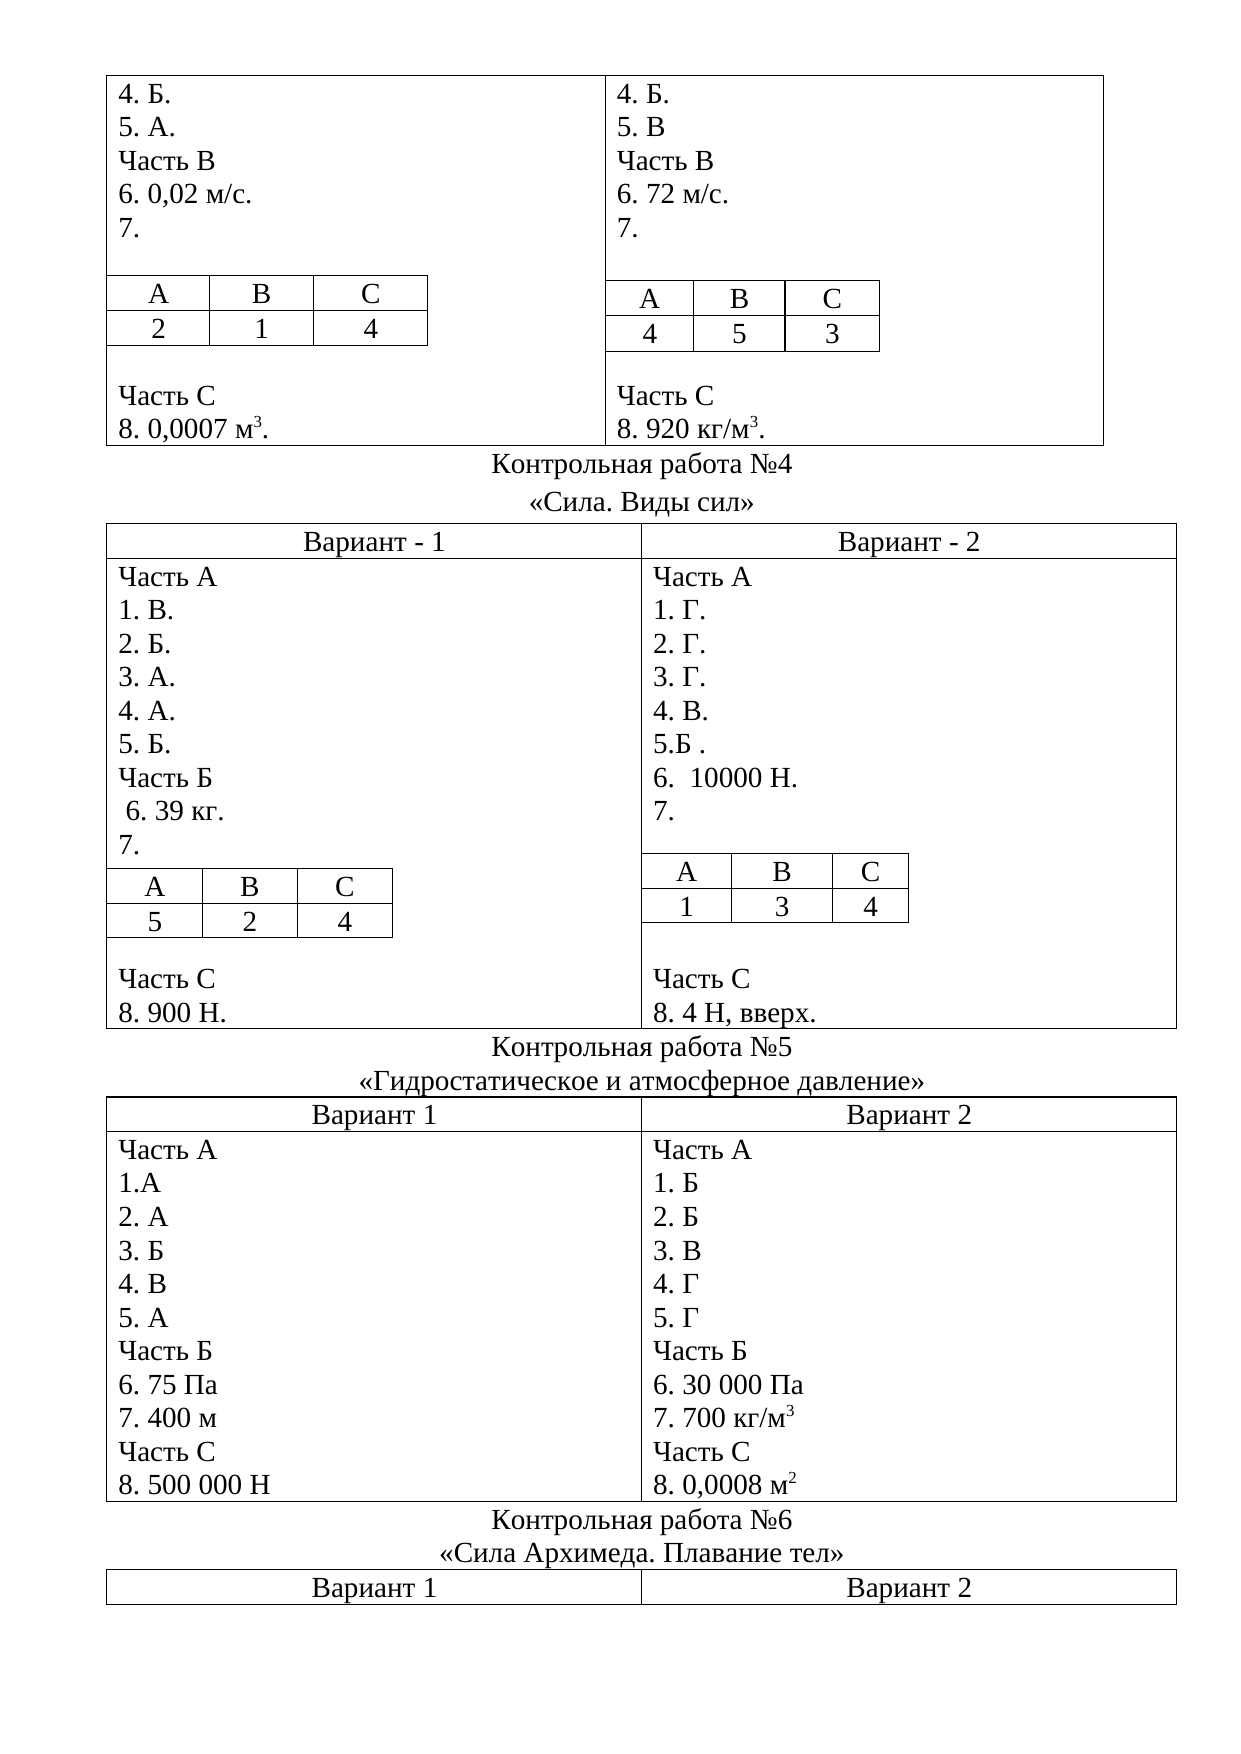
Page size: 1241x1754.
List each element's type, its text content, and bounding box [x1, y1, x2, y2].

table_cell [107, 76, 605, 445]
table_cell Часть А 1. В. 2. Б. 3. А. 4. А. 5. Б. Часть Б 6. 39 кг. 7. Часть С 8. 900 Н. [107, 559, 641, 1028]
table_header Вариант 2 [642, 1570, 1176, 1604]
text «Гидростатическое и атмосферное давление» [118, 1063, 1165, 1096]
text Контрольная работа №5 [118, 1029, 1165, 1063]
table_header Вариант 2 [642, 1098, 1176, 1131]
table_header Вариант - 1 [107, 524, 641, 558]
text Контрольная работа №6 [118, 1502, 1165, 1536]
table_cell Часть А 1.А 2. А 3. Б 4. В 5. А Часть Б 6. 75 Па 7. 400 м Часть С 8. 500 000 Н [107, 1132, 641, 1501]
text «Сила Архимеда. Плавание тел» [118, 1536, 1165, 1569]
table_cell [606, 76, 1103, 445]
text Контрольная работа №4 [118, 446, 1165, 479]
text «Сила. Виды сил» [118, 484, 1165, 518]
table_header Вариант 1 [107, 1098, 641, 1131]
table_cell Часть А 1. Б 2. Б 3. В 4. Г 5. Г Часть Б 6. 30 000 Па 7. 700 кг/м3 Часть С 8. 0,0008 м2 [642, 1132, 1176, 1501]
table_header Вариант - 2 [642, 524, 1176, 558]
table_cell Часть А 1. Г. 2. Г. 3. Г. 4. В. 5.Б . 6. 10000 Н. 7. Часть С 8. 4 Н, вверх. [642, 559, 1176, 1028]
table_header Вариант 1 [107, 1570, 641, 1604]
